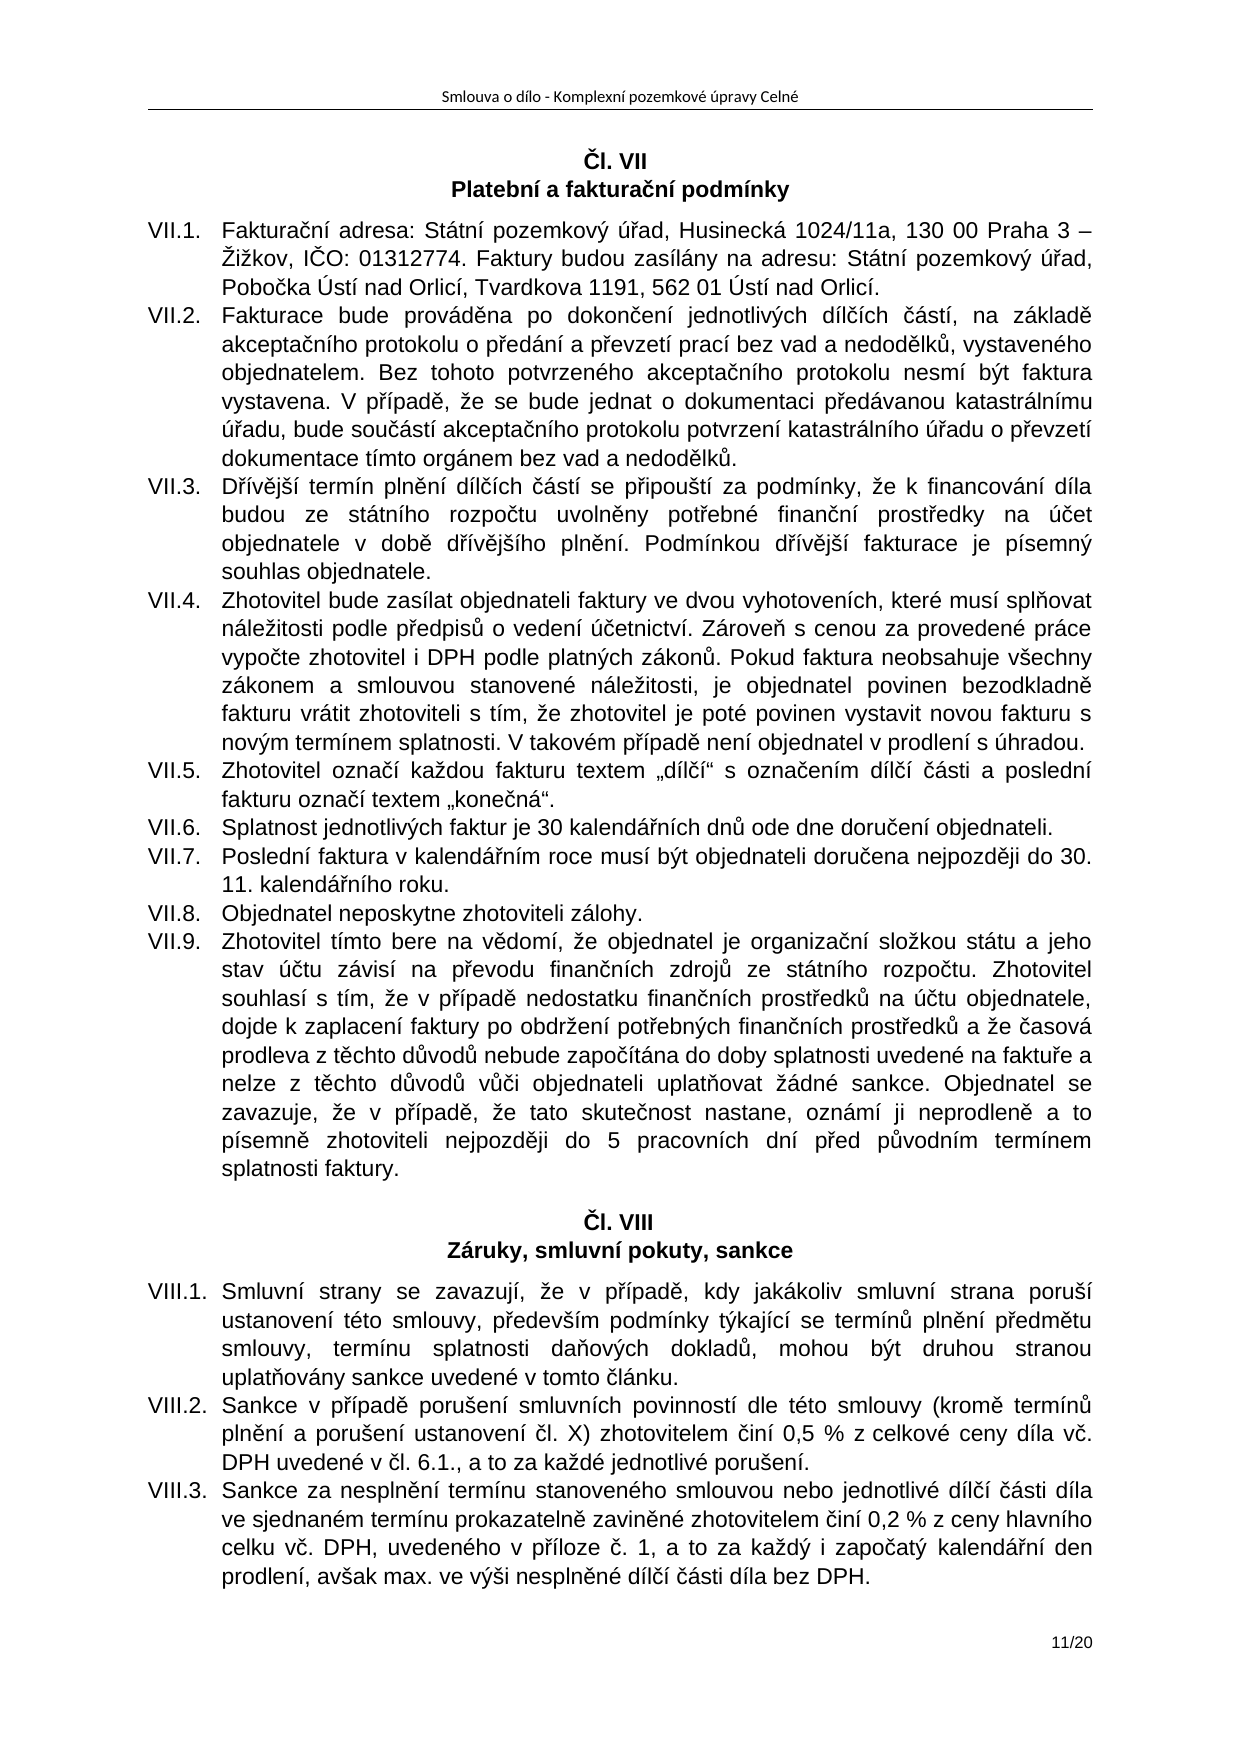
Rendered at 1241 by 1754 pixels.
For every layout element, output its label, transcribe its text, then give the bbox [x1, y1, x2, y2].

list Fakturační adresa: Státní pozemkový úřad, Husinecká 1024/11a, 130 00 Praha 3 – Žižkov, IČO: 01312774. Faktury budou zasílány na adresu: Státní pozemkový úřad, Pobočka Ústí nad Orlicí, Tvardkova 1191, 562 01 Ústí nad Orlicí. [148, 217, 1093, 300]
list Smluvní strany se zavazují, že v případě, kdy jakákoliv smluvní strana poruší ustanovení této smlouvy, především podmínky týkající se termínů plnění předmětu smlouvy, termínu splatnosti daňových dokladů, mohou být druhou stranou uplatňovány sankce uvedené v tomto článku. [148, 1278, 1093, 1390]
text Záruky, smluvní pokuty, sankce [148, 1209, 1093, 1264]
list Fakturace bude prováděna po dokončení jednotlivých dílčích částí, na základě akceptačního protokolu o předání a převzetí prací bez vad a nedodělků, vystaveného objednatelem. Bez tohoto potvrzeného akceptačního protokolu nesmí být faktura vystavena. V případě, že se bude jednat o dokumentaci předávanou katastrálnímu úřadu, bude součástí akceptačního protokolu potvrzení katastrálního úřadu o převzetí dokumentace tímto orgánem bez vad a nedodělků. [148, 302, 1093, 471]
list Zhotovitel označí každou fakturu textem „dílčí“ s označením dílčí části a poslední fakturu označí textem „konečná“. [148, 757, 1093, 812]
list Zhotovitel tímto bere na vědomí, že objednatel je organizační složkou státu a jeho stav účtu závisí na převodu finančních zdrojů ze státního rozpočtu. Zhotovitel souhlasí s tím, že v případě nedostatku finančních prostředků na účtu objednatele, dojde k zaplacení faktury po obdržení potřebných finančních prostředků a že časová prodleva z těchto důvodů nebude započítána do doby splatnosti uvedené na faktuře a nelze z těchto důvodů vůči objednateli uplatňovat žádné sankce. Objednatel se zavazuje, že v případě, že tato skutečnost nastane, oznámí ji neprodleně a to písemně zhotoviteli nejpozději do 5 pracovních dní před původním termínem splatnosti faktury. [148, 928, 1093, 1182]
text Platební a fakturační podmínky [148, 148, 1093, 202]
list Splatnost jednotlivých faktur je 30 kalendářních dnů ode dne doručení objednateli. [148, 814, 1093, 841]
list Sankce v případě porušení smluvních povinností dle této smlouvy (kromě termínů plnění a porušení ustanovení čl. X) zhotovitelem činí 0,5 % z celkové ceny díla vč. DPH uvedené v čl. 6.1., a to za každé jednotlivé porušení. [148, 1392, 1093, 1475]
list Dřívější termín plnění dílčích částí se připouští za podmínky, že k financování díla budou ze státního rozpočtu uvolněny potřebné finanční prostředky na účet objednatele v době dřívějšího plnění. Podmínkou dřívější fakturace je písemný souhlas objednatele. [148, 473, 1093, 584]
list Zhotovitel bude zasílat objednateli faktury ve dvou vyhotoveních, které musí splňovat náležitosti podle předpisů o vedení účetnictví. Zároveň s cenou za provedené práce vypočte zhotovitel i DPH podle platných zákonů. Pokud faktura neobsahuje všechny zákonem a smlouvou stanovené náležitosti, je objednatel povinen bezodkladně fakturu vrátit zhotoviteli s tím, že zhotovitel je poté povinen vystavit novou fakturu s novým termínem splatnosti. V takovém případě není objednatel v prodlení s úhradou. [148, 587, 1093, 755]
list Sankce za nesplnění termínu stanoveného smlouvou nebo jednotlivé dílčí části díla ve sjednaném termínu prokazatelně zaviněné zhotovitelem činí 0,2 % z ceny hlavního celku vč. DPH, uvedeného v příloze č. 1, a to za každý i započatý kalendářní den prodlení, avšak max. ve výši nesplněné dílčí části díla bez DPH. [148, 1477, 1093, 1589]
list Objednatel neposkytne zhotoviteli zálohy. [148, 899, 1093, 926]
list Poslední faktura v kalendářním roce musí být objednateli doručena nejpozději do 30. 11. kalendářního roku. [148, 843, 1093, 897]
